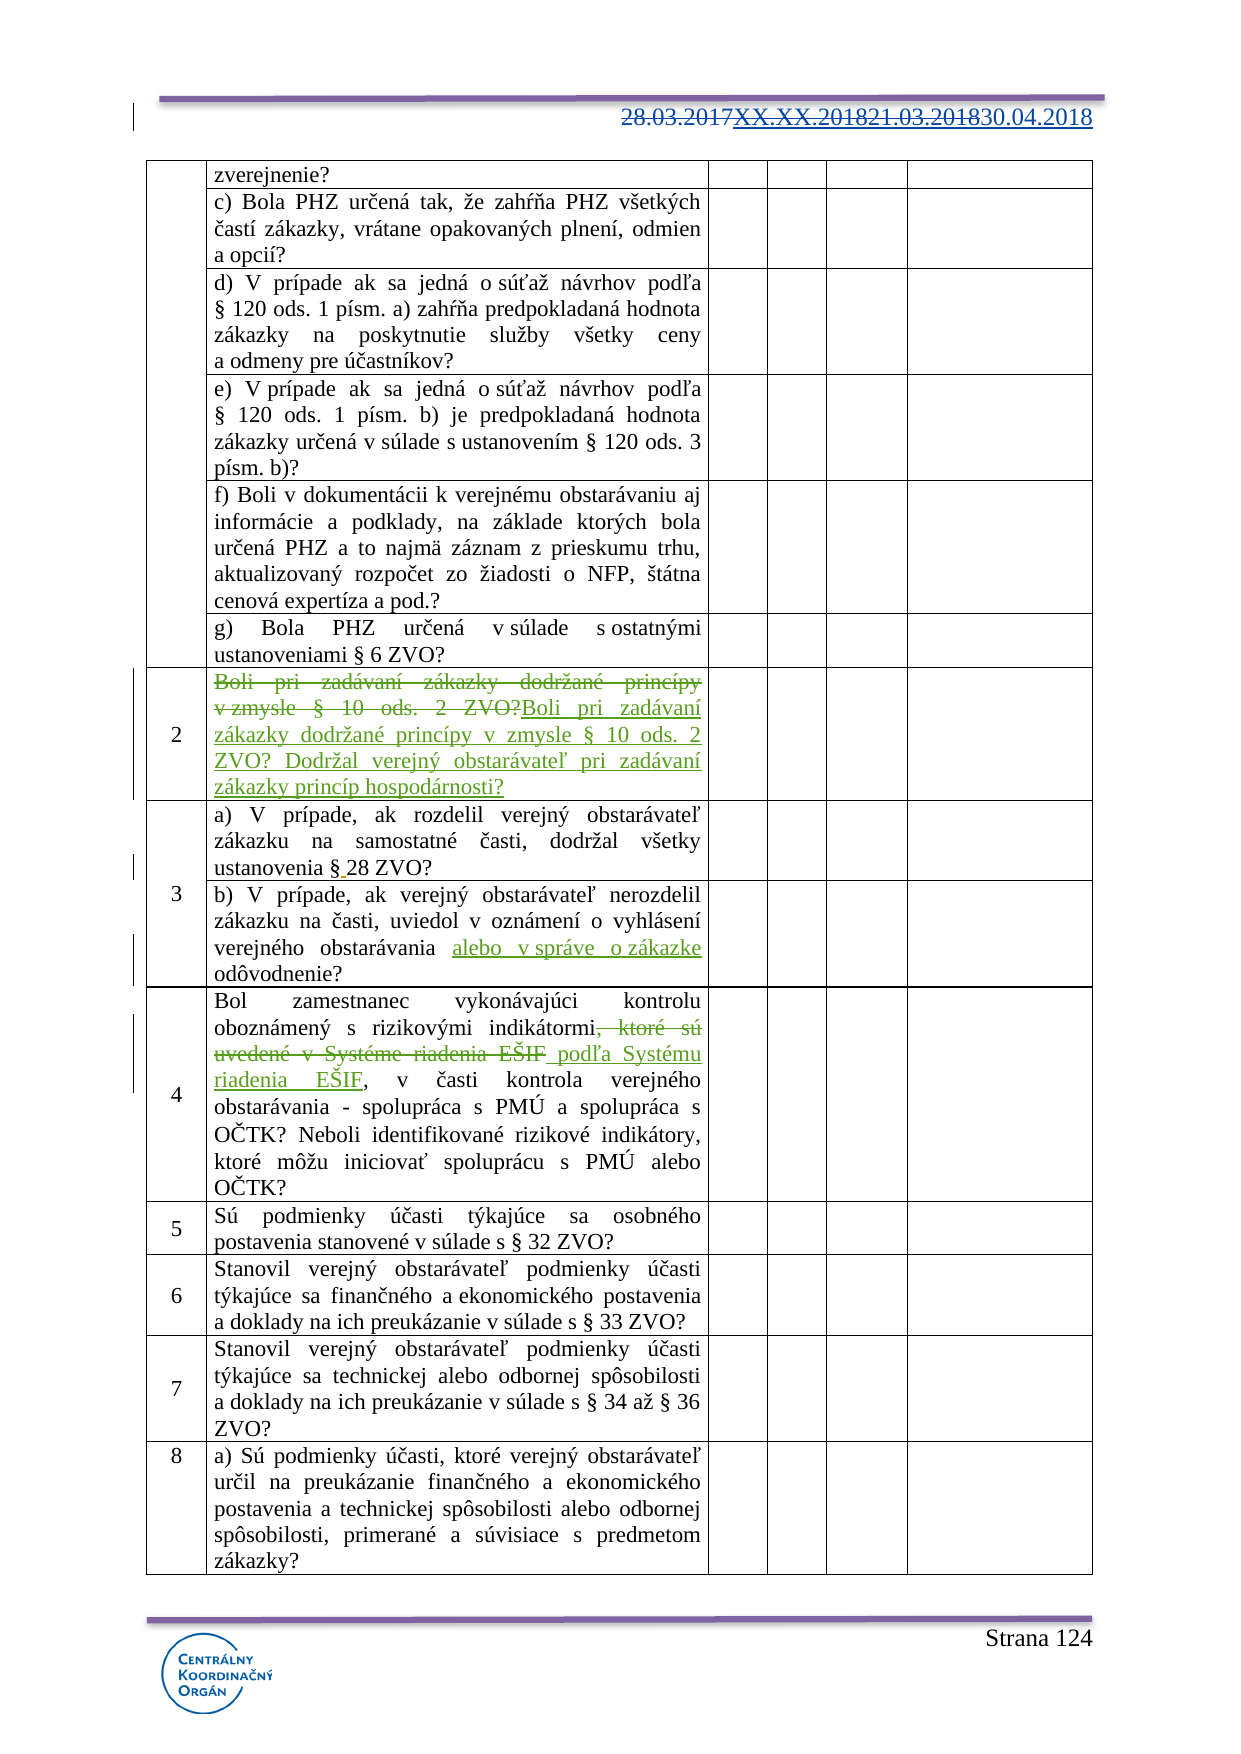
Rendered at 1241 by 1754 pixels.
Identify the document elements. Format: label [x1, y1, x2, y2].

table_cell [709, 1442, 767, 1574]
picture [159, 1631, 272, 1713]
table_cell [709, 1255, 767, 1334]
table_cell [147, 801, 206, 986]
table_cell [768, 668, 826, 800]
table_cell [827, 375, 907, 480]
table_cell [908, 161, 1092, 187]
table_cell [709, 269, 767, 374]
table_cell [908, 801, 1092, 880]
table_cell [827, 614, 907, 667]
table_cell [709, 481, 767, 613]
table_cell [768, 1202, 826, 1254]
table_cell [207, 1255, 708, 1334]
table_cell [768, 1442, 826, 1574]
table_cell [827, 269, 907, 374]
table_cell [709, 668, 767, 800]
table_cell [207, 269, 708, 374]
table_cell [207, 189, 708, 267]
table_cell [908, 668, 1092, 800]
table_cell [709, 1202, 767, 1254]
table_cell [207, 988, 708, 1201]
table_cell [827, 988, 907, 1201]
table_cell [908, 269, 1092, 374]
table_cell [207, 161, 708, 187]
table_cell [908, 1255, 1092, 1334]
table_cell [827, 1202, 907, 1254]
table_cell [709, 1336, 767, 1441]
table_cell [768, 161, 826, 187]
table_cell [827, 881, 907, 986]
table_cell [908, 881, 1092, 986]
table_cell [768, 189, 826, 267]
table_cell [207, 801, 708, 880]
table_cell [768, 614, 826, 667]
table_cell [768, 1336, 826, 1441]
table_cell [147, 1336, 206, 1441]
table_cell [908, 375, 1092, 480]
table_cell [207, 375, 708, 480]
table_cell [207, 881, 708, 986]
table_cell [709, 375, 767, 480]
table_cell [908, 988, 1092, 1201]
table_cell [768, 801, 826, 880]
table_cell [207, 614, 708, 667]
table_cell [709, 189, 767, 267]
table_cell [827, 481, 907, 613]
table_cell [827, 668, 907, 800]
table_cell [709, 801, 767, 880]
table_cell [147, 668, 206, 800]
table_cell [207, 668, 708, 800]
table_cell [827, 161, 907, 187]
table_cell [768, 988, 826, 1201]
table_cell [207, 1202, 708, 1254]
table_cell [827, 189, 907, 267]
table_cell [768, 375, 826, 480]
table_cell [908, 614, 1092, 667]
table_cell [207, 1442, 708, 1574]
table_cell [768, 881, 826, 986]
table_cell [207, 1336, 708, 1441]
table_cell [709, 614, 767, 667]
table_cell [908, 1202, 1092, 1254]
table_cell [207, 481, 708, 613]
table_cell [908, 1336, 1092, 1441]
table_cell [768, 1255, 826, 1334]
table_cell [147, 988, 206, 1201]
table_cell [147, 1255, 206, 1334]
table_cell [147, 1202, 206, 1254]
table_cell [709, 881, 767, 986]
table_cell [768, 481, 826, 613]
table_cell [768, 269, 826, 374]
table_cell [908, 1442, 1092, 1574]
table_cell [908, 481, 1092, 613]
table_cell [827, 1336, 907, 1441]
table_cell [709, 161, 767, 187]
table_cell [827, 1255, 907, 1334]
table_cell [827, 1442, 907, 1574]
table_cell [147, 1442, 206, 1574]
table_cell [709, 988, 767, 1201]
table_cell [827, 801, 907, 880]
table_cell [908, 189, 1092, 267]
